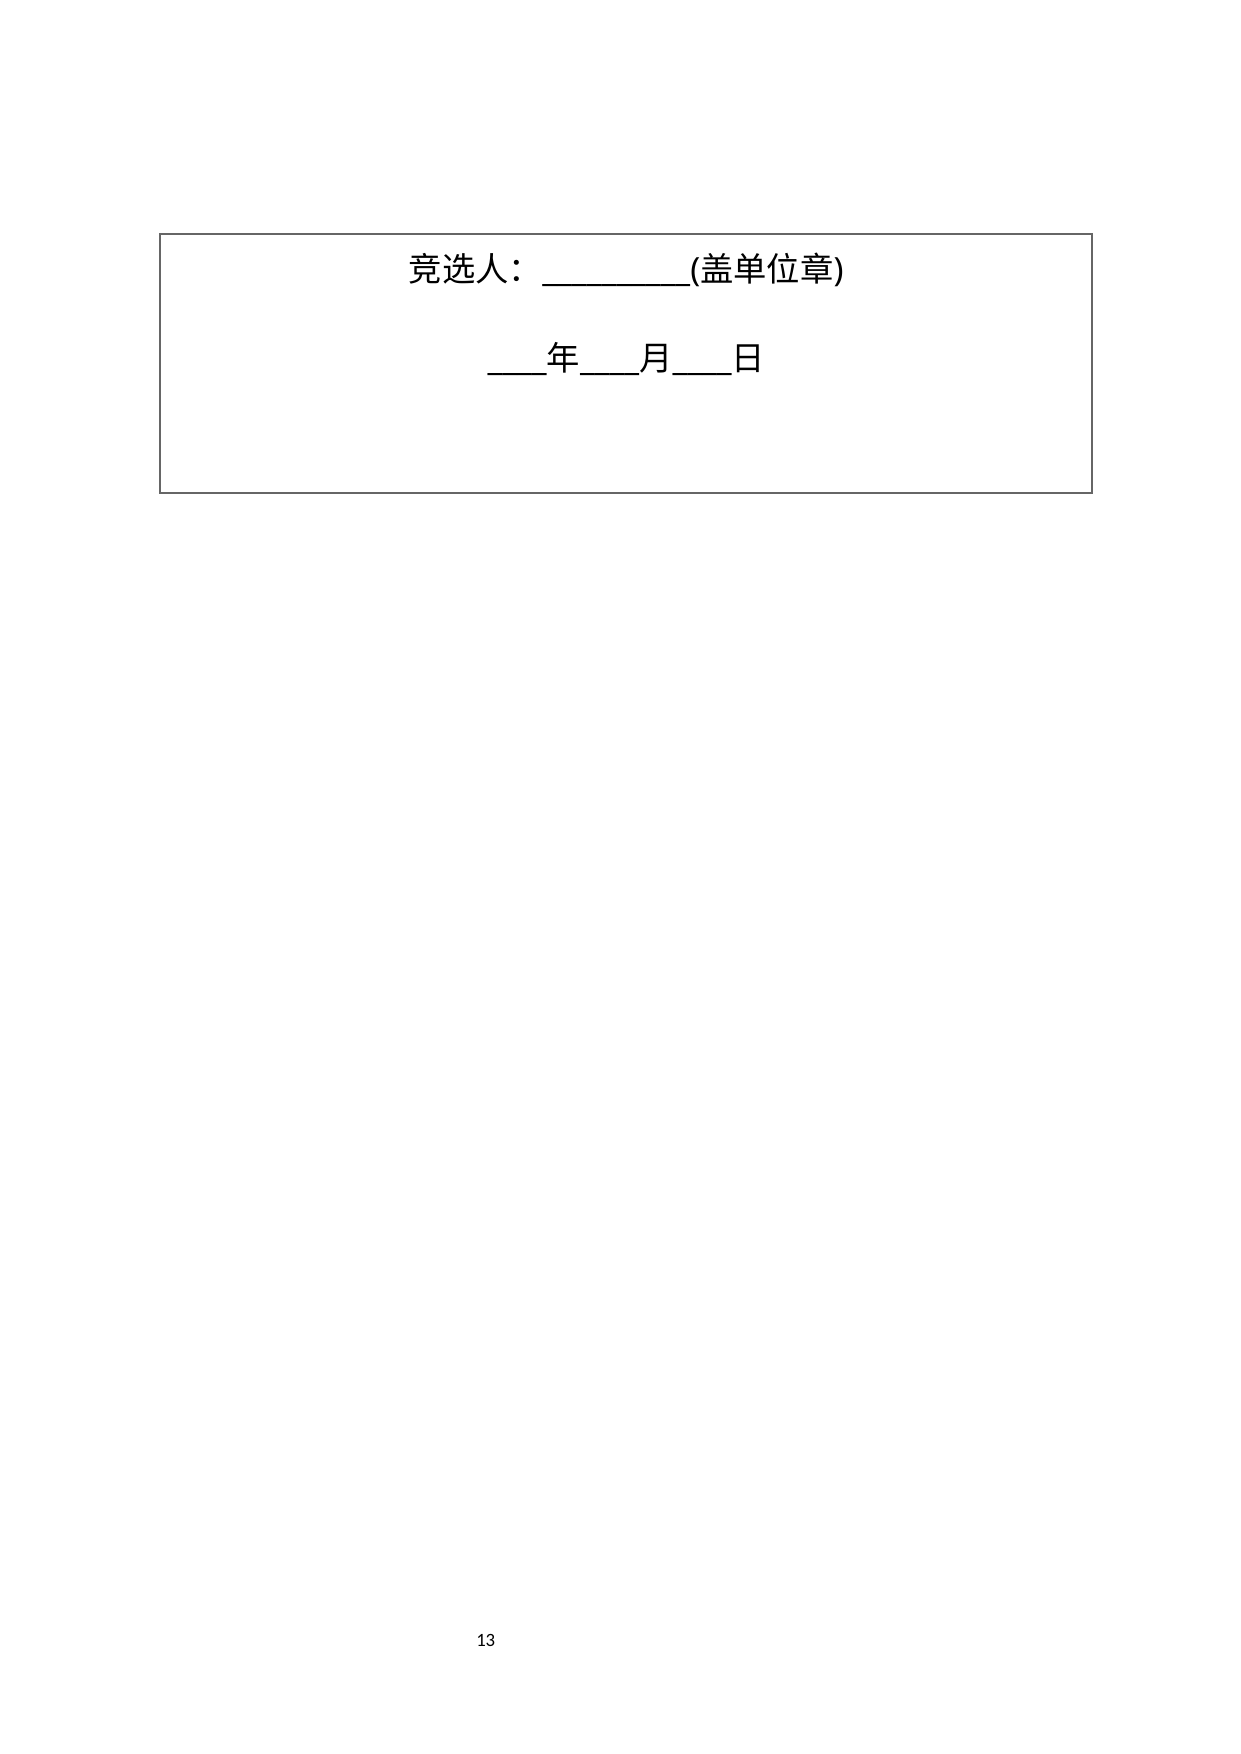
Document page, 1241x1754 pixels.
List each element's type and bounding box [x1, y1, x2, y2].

table_header [161, 235, 1091, 492]
